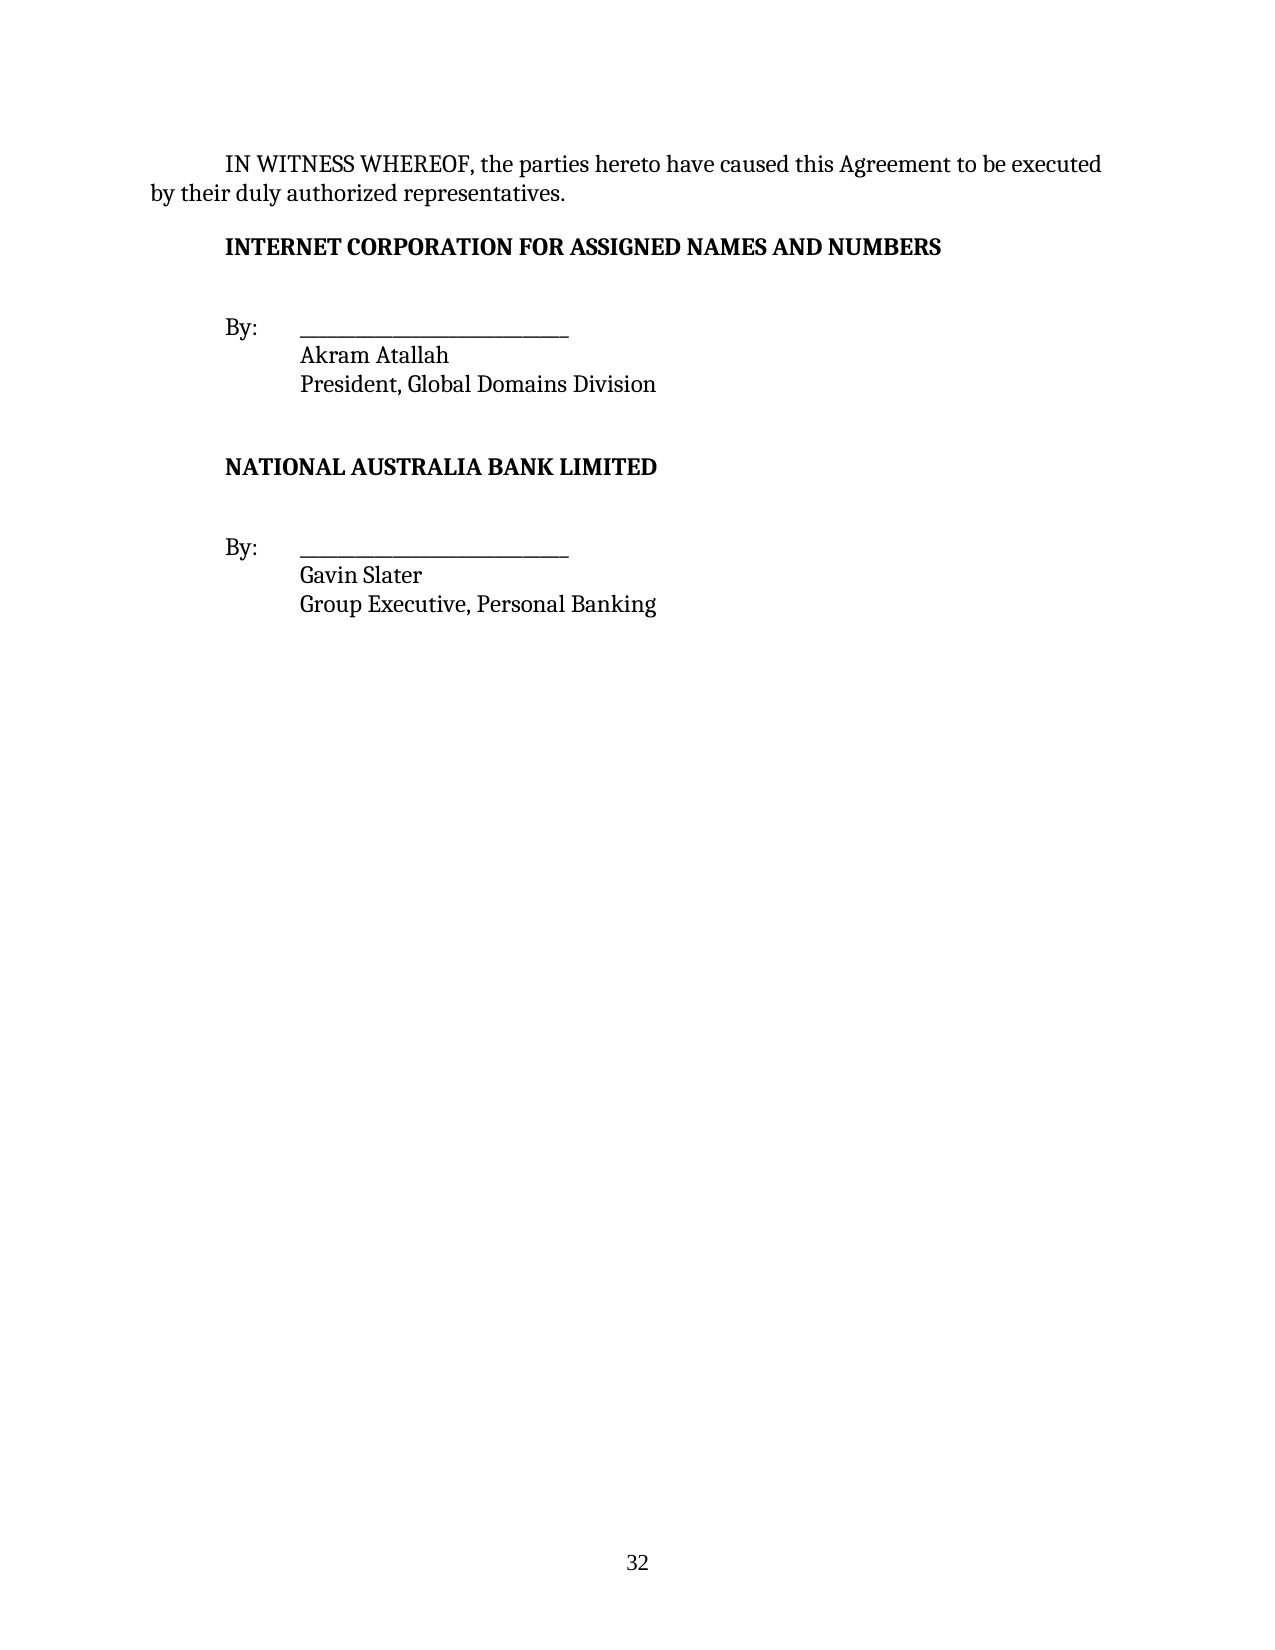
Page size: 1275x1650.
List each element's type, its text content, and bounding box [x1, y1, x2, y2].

text By: _____________________________ Akram Atallah President, Global Domains Division [225, 313, 1125, 428]
text Group Executive, Personal Banking [150, 590, 1125, 619]
text Gavin Slater [225, 561, 1125, 590]
text INTERNET CORPORATION FOR ASSIGNED NAMES AND NUMBERS [150, 232, 1125, 261]
text IN WITNESS WHEREOF, the parties hereto have caused this Agreement to be executed by their duly authorized representatives. [150, 150, 1125, 207]
text By: _____________________________ [150, 533, 1125, 561]
text NATIONAL AUSTRALIA BANK LIMITED [150, 453, 1125, 481]
